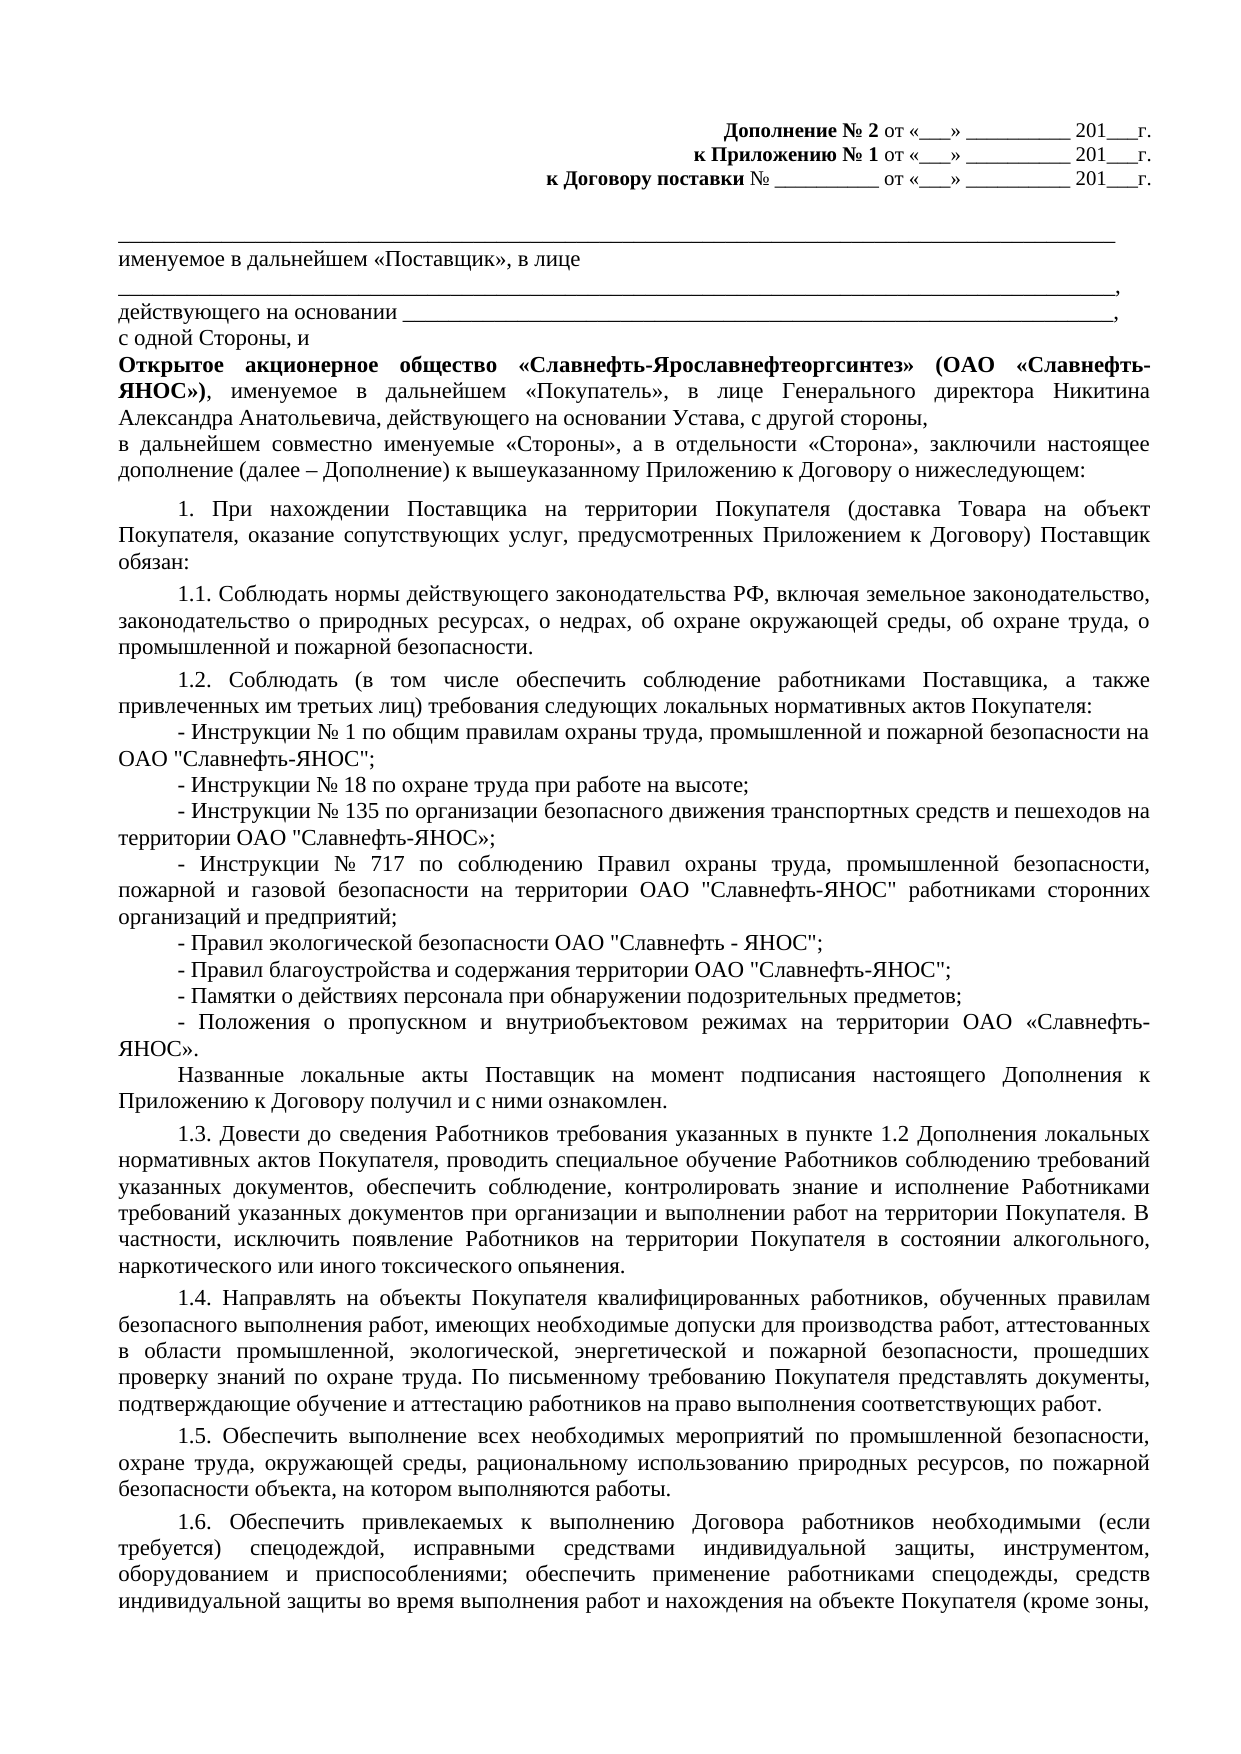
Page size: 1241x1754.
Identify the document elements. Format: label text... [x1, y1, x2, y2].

text - Памятки о действиях персонала при обнаружении подозрительных предметов; [118, 982, 1152, 1008]
text - Инструкции № 717 по соблюдению Правил охраны труда, промышленной безопасности, пожарной и газовой безопасности на территории ОАО "Славнефть-ЯНОС" работниками сторонних организаций и предприятий; [118, 850, 1152, 929]
text 1.1. Соблюдать нормы действующего законодательства РФ, включая земельное законодательство, законодательство о природных ресурсах, о недрах, об охране окружающей среды, об охране труда, о промышленной и пожарной безопасности. [118, 580, 1152, 659]
text - Положения о пропускном и внутриобъектовом режимах на территории ОАО «Славнефть-ЯНОС». [118, 1008, 1152, 1061]
text - Правил благоустройства и содержания территории ОАО "Славнефть-ЯНОС"; [118, 956, 1152, 982]
text к Приложению № 1 от «___» __________ 201___г. [118, 142, 1152, 166]
text - Правил экологической безопасности ОАО "Славнефть - ЯНОС"; [118, 929, 1152, 956]
text действующего на основании ______________________________________________________________, [118, 298, 1152, 324]
text Дополнение № 2 от «___» __________ 201___г. [118, 118, 1152, 142]
text _______________________________________________________________________________________ [118, 219, 1152, 245]
text - Инструкции № 1 по общим правилам охраны труда, промышленной и пожарной безопасности на ОАО "Славнефть-ЯНОС"; [118, 718, 1152, 771]
text 1. При нахождении Поставщика на территории Покупателя (доставка Товара на объект Покупателя, оказание сопутствующих услуг, предусмотренных Приложением к Договору) Поставщик обязан: [118, 495, 1152, 574]
text Открытое акционерное общество «Славнефть-Ярославнефтеоргсинтез» (ОАО «Славнефть-ЯНОС»), именуемое в дальнейшем «Покупатель», в лице Генерального директора Никитина Александра Анатольевича, действующего на основании Устава, с другой стороны, [118, 351, 1152, 430]
text - Инструкции № 135 по организации безопасного движения транспортных средств и пешеходов на территории ОАО "Славнефть-ЯНОС»; [118, 797, 1152, 850]
text 1.4. Направлять на объекты Покупателя квалифицированных работников, обученных правилам безопасного выполнения работ, имеющих необходимые допуски для производства работ, аттестованных в области промышленной, экологической, энергетической и пожарной безопасности, прошедших проверку знаний по охране труда. По письменному требованию Покупателя представлять документы, подтверждающие обучение и аттестацию работников на право выполнения соответствующих работ. [118, 1284, 1152, 1416]
text - Инструкции № 18 по охране труда при работе на высоте; [118, 771, 1152, 797]
text 1.2. Соблюдать (в том числе обеспечить соблюдение работниками Поставщика, а также привлеченных им третьих лиц) требования следующих локальных нормативных актов Покупателя: [118, 666, 1152, 718]
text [118, 1508, 1152, 1613]
text к Договору поставки № __________ от «___» __________ 201___г. [118, 166, 1152, 190]
text с одной Стороны, и [118, 324, 1152, 351]
text Названные локальные акты Поставщик на момент подписания настоящего Дополнения к Приложению к Договору получил и с ними ознакомлен. [118, 1061, 1152, 1114]
text именуемое в дальнейшем «Поставщик», в лице _______________________________________________________________________________________, [118, 245, 1152, 298]
text 1.5. Обеспечить выполнение всех необходимых мероприятий по промышленной безопасности, охране труда, окружающей среды, рациональному использованию природных ресурсов, по пожарной безопасности объекта, на котором выполняются работы. [118, 1422, 1152, 1501]
text 1.3. Довести до сведения Работников требования указанных в пункте 1.2 Дополнения локальных нормативных актов Покупателя, проводить специальное обучение Работников соблюдению требований указанных документов, обеспечить соблюдение, контролировать знание и исполнение Работниками требований указанных документов при организации и выполнении работ на территории Покупателя. В частности, исключить появление Работников на территории Покупателя в состоянии алкогольного, наркотического или иного токсического опьянения. [118, 1120, 1152, 1278]
text в дальнейшем совместно именуемые «Стороны», а в отдельности «Сторона», заключили настоящее дополнение (далее – Дополнение) к вышеуказанному Приложению к Договору о нижеследующем: [118, 430, 1152, 483]
